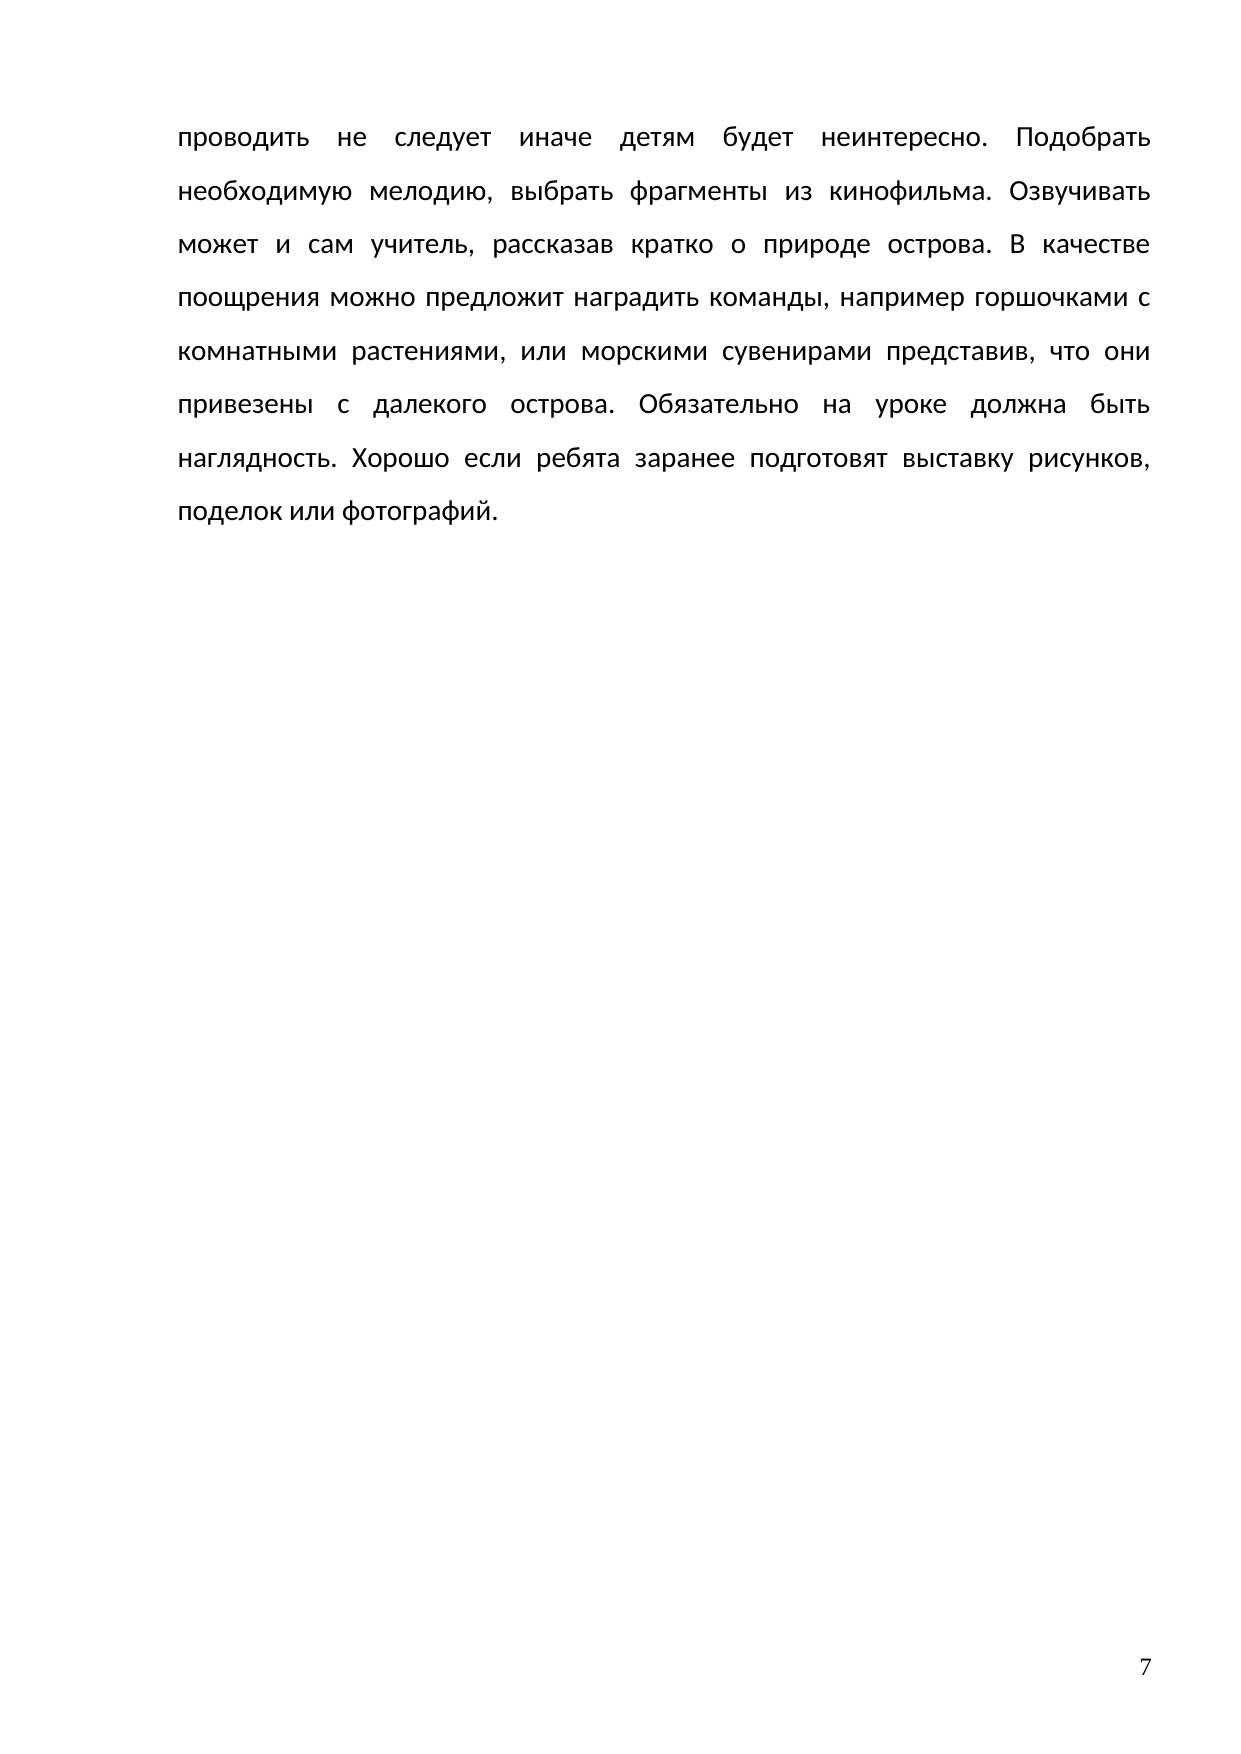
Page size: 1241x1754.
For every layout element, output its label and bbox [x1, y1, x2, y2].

text [177, 118, 1152, 528]
